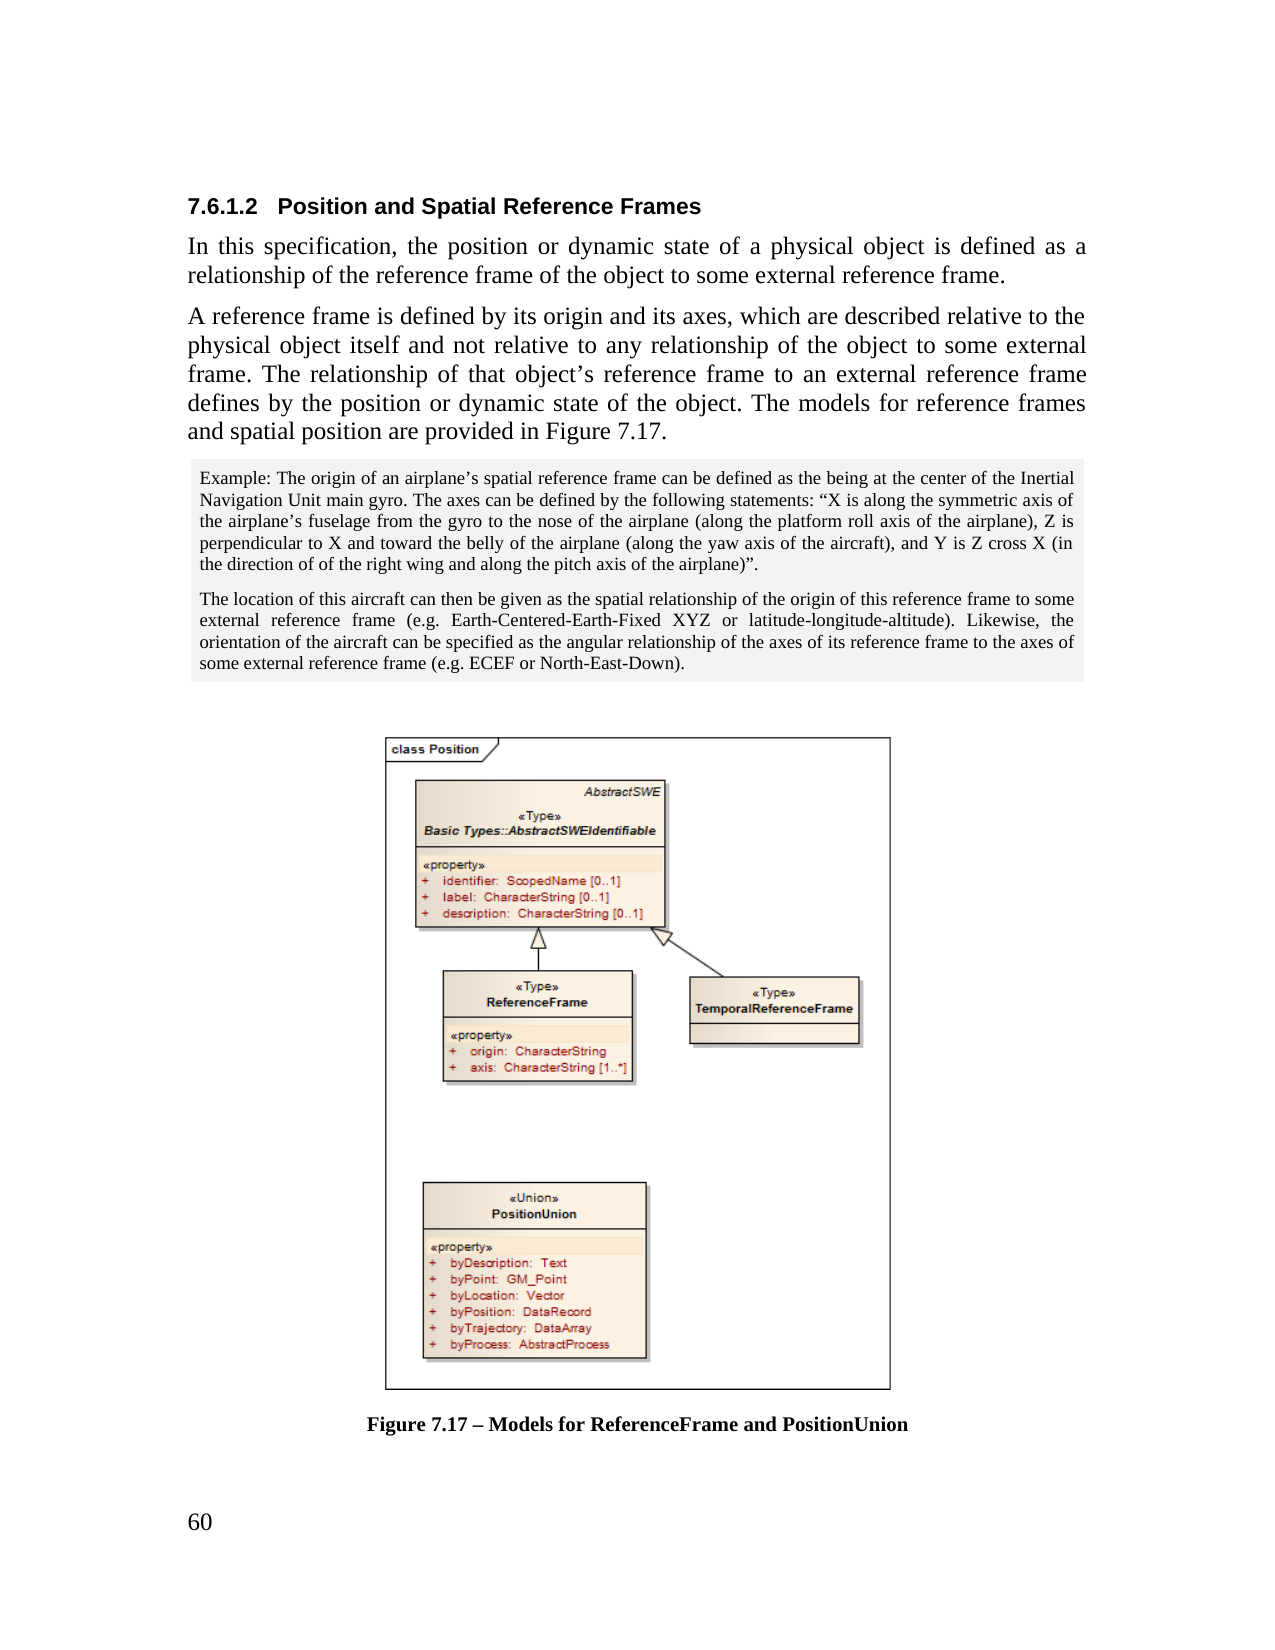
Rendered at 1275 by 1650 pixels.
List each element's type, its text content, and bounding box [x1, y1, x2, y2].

title Figure 7.17 – Models for ReferenceFrame and PositionUnion [187, 1412, 1087, 1436]
text Example: The origin of an airplane’s spatial reference frame can be defined as the being at the center of the Inertial Navigation Unit main gyro. The axes can be defined by the following statements: “X is along the symmetric axis of the airplane’s fuselage from the gyro to the nose of the airplane (along the platform roll axis of the airplane), Z is perpendicular to X and toward the belly of the airplane (along the yaw axis of the aircraft), and Y is Z cross X (in the direction of of the right wing and along the pitch axis of the airplane)”. [191, 459, 1084, 575]
text In this specification, the position or dynamic state of a physical object is defined as a relationship of the reference frame of the object to some external reference frame. [187, 231, 1087, 289]
picture [384, 736, 891, 1390]
text A reference frame is defined by its origin and its axes, which are described relative to the physical object itself and not relative to any relationship of the object to some external frame. The relationship of that object’s reference frame to an external reference frame defines by the position or dynamic state of the object. The models for reference frames and spatial position are provided in Figure 7.17. [187, 301, 1087, 445]
text The location of this aircraft can then be given as the spatial relationship of the origin of this reference frame to some external reference frame (e.g. Earth-Centered-Earth-Fixed XYZ or latitude-longitude-altitude). Likewise, the orientation of the aircraft can be specified as the angular relationship of the axes of its reference frame to the axes of some external reference frame (e.g. ECEF or North-East-Down). [191, 578, 1084, 682]
subtitle Position and Spatial Reference Frames [187, 195, 1087, 219]
